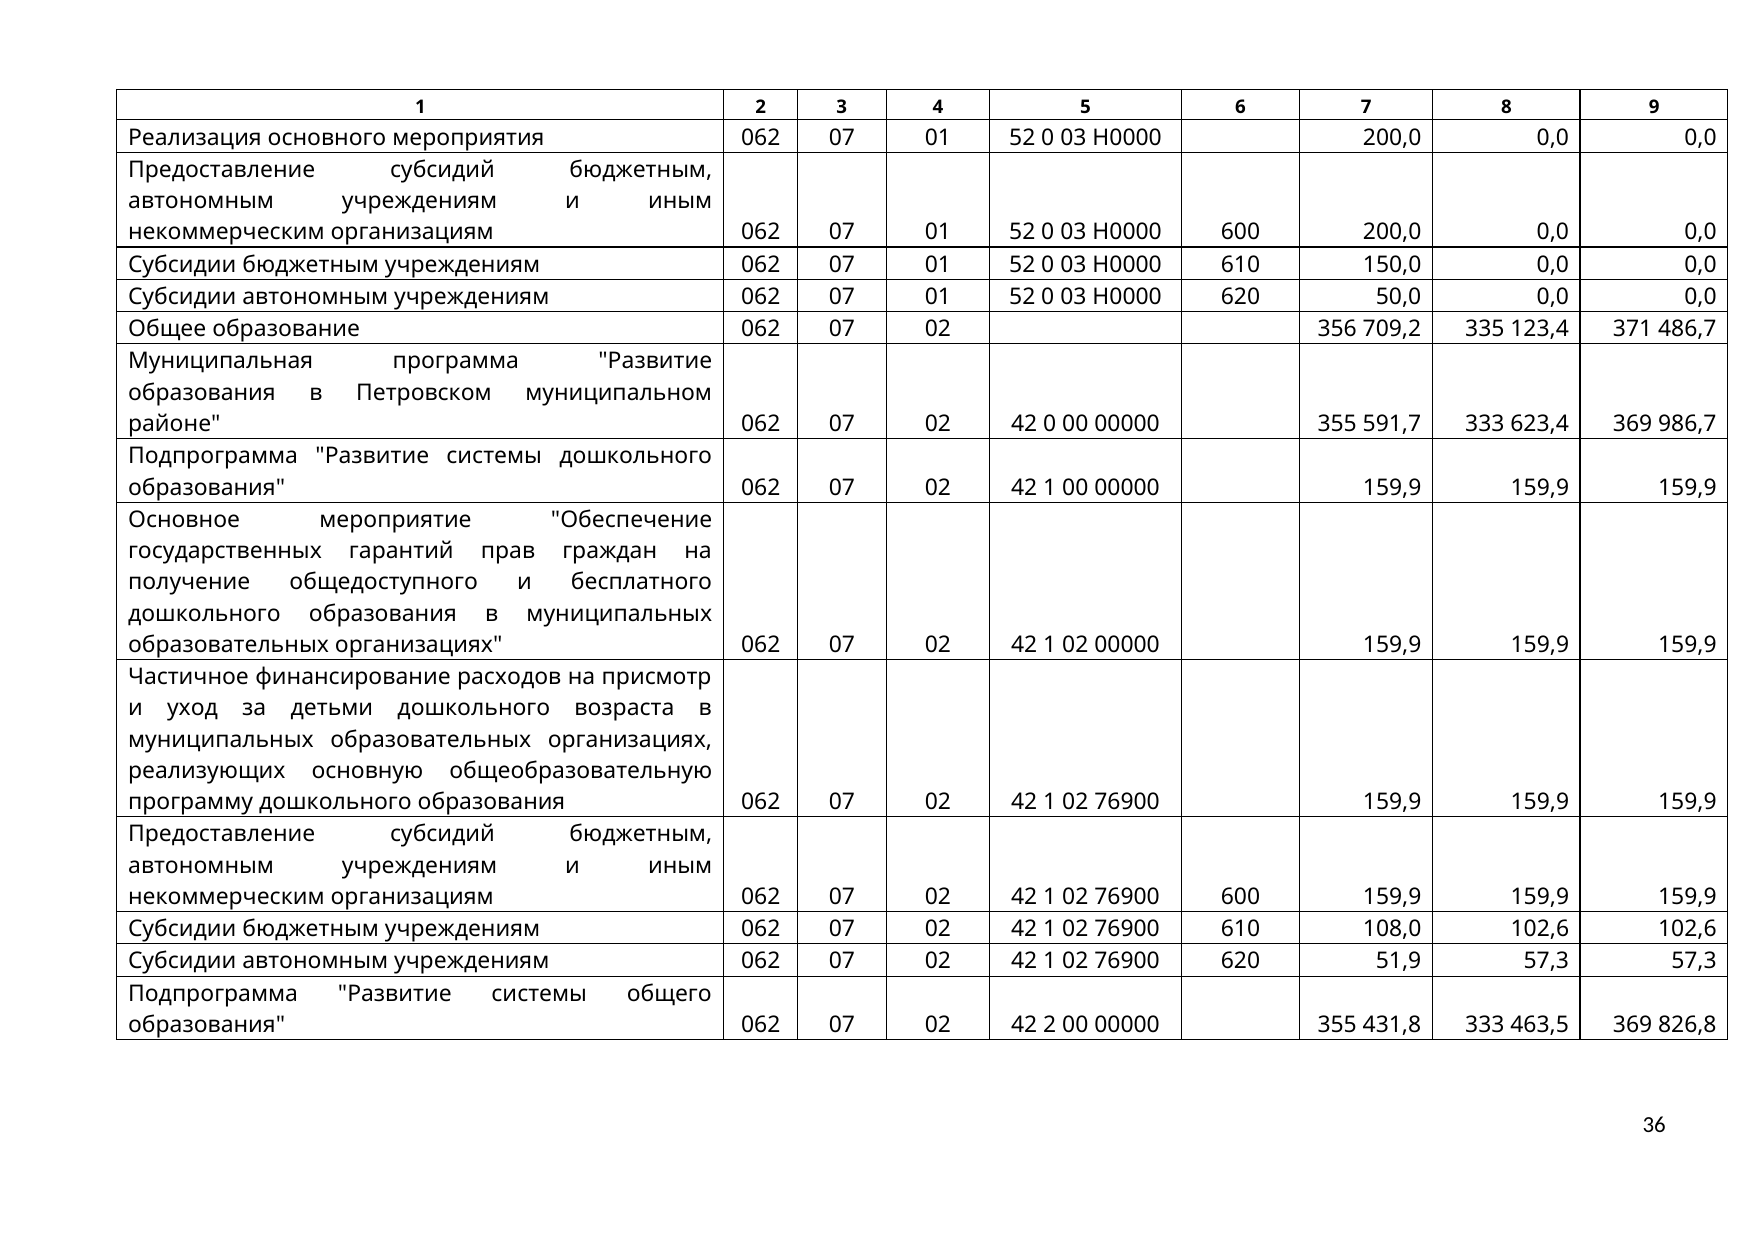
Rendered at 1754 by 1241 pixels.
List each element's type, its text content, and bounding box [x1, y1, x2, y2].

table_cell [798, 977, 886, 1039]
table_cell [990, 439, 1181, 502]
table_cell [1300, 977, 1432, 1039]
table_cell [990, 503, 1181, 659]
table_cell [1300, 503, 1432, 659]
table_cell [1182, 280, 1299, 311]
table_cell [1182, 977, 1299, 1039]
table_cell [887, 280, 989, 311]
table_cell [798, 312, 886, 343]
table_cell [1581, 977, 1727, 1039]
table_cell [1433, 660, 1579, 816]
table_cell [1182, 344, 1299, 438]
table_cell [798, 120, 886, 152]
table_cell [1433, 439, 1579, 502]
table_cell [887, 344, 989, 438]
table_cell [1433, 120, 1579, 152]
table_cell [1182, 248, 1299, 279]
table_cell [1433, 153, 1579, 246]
table_header 3 [798, 90, 886, 119]
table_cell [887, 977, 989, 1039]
table_header 4 [887, 90, 989, 119]
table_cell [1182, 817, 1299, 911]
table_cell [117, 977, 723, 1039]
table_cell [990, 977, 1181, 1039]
table_header 6 [1182, 90, 1299, 119]
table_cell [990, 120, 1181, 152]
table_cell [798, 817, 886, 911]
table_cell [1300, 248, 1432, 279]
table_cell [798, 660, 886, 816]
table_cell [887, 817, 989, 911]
table_header 7 [1300, 90, 1432, 119]
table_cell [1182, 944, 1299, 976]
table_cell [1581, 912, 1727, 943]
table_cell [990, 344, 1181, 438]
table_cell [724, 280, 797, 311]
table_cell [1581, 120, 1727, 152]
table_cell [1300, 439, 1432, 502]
table_header 5 [990, 90, 1181, 119]
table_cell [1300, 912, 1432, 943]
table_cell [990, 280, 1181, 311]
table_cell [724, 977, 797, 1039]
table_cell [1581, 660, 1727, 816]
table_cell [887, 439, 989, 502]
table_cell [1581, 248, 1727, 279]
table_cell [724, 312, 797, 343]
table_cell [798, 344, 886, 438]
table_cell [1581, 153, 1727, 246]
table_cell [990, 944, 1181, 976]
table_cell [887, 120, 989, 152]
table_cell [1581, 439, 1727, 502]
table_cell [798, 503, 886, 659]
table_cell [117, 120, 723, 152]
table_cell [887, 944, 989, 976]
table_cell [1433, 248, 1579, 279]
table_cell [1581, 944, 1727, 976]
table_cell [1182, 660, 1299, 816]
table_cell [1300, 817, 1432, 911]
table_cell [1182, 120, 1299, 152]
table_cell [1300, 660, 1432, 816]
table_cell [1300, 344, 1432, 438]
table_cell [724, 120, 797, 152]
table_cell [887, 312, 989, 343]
table_header 1 [117, 90, 723, 119]
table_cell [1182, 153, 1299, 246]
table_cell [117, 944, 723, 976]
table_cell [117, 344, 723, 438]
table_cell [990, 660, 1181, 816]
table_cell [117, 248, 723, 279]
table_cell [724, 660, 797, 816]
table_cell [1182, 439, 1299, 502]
table_header 9 [1581, 90, 1727, 119]
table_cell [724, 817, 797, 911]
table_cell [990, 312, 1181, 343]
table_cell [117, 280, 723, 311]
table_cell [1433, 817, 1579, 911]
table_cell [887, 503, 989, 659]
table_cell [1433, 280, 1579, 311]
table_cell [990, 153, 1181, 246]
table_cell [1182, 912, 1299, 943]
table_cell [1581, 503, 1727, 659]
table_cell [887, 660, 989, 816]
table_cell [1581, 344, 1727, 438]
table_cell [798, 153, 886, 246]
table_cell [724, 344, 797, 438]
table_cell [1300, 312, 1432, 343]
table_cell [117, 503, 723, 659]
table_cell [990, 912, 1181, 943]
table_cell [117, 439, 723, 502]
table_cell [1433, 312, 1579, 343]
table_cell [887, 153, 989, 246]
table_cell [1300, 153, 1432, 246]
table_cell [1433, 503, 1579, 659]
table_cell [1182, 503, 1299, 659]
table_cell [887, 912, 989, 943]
table_header 2 [724, 90, 797, 119]
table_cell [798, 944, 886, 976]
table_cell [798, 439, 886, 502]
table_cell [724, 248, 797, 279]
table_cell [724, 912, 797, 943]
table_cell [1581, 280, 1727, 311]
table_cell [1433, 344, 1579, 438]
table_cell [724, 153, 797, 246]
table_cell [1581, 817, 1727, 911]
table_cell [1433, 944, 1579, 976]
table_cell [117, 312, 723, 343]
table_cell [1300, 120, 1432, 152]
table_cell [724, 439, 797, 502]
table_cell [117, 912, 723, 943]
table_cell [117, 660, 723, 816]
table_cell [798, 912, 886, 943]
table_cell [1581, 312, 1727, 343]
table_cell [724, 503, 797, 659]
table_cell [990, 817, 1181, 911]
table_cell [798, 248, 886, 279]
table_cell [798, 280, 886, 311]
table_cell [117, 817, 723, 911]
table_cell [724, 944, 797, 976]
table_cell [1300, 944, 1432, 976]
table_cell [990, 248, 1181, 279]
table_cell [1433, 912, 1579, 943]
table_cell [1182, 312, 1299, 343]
table_header 8 [1433, 90, 1579, 119]
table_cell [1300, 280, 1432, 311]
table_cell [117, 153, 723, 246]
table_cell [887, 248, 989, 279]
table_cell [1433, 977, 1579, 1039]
